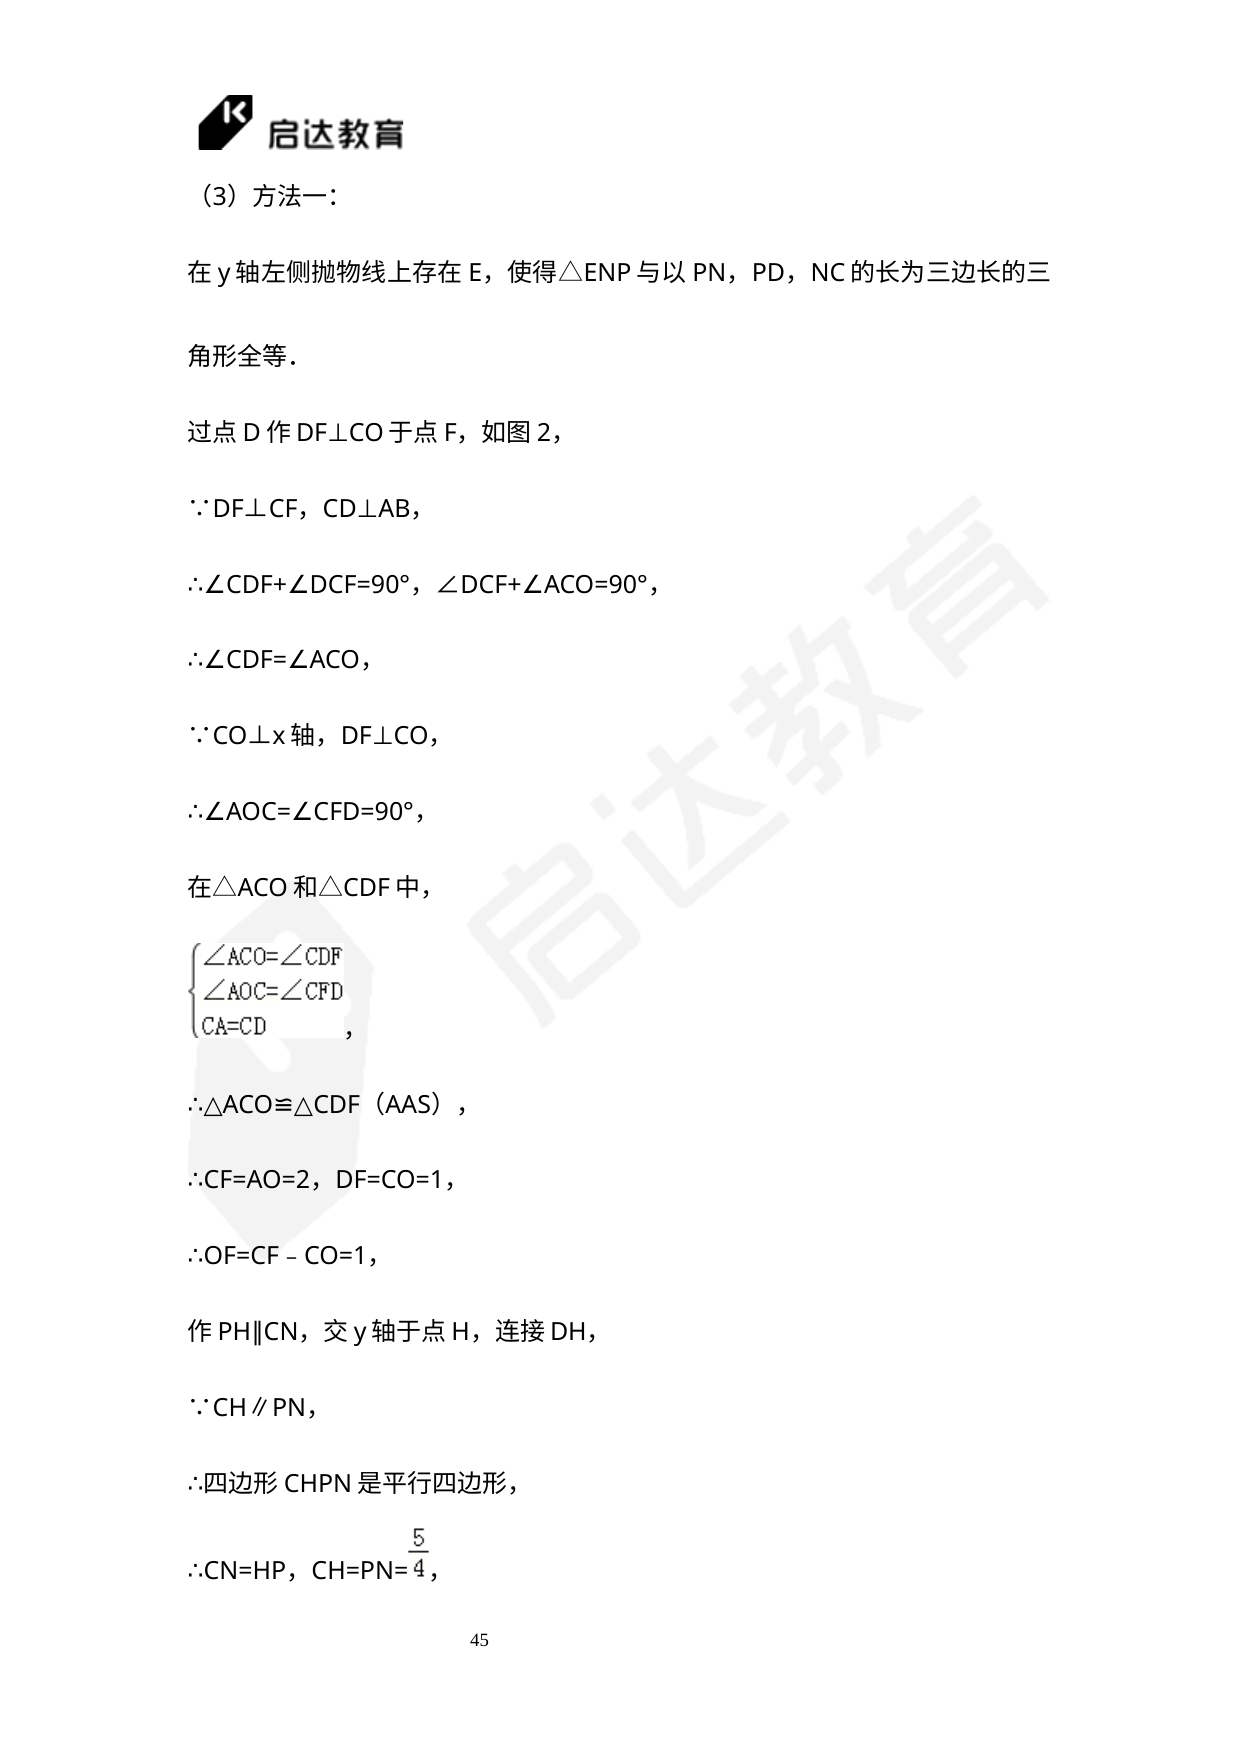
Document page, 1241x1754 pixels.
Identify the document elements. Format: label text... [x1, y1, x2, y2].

picture [187, 943, 344, 1038]
text ∵CH∥PN， [187, 1373, 1053, 1438]
text ∴∠CDF=∠ACO， [187, 626, 1053, 691]
text ∴∠CDF+∠DCF=90°，∠DCF+∠ACO=90°， [187, 550, 1053, 615]
text ∴OF=CF﹣CO=1， [187, 1221, 1053, 1286]
picture [408, 1524, 429, 1580]
text ∴∠AOC=∠CFD=90°， [187, 777, 1053, 842]
picture [198, 95, 404, 150]
text ∴△ACO≌△CDF（AAS）， [187, 1070, 1053, 1135]
text ∴CN=HP，CH=PN=， [187, 1525, 1053, 1590]
text ∴CF=AO=2，DF=CO=1， [187, 1146, 1053, 1211]
text ∴四边形CHPN是平行四边形， [187, 1449, 1053, 1514]
text 在y轴左侧抛物线上存在E，使得△ENP与以PN，PD，NC的长为三边长的三角形全等． [187, 238, 1053, 387]
text 在△ACO和△CDF中， [187, 853, 1053, 918]
text ∵CO⊥x轴，DF⊥CO， [187, 701, 1053, 766]
text 作PH∥CN，交y轴于点H，连接DH， [187, 1297, 1053, 1362]
text ， [187, 929, 1053, 1059]
text （3）方法一： [187, 162, 1053, 227]
text 过点D作DF⊥CO于点F，如图2， [187, 398, 1053, 463]
text ∵DF⊥CF，CD⊥AB， [187, 474, 1053, 539]
